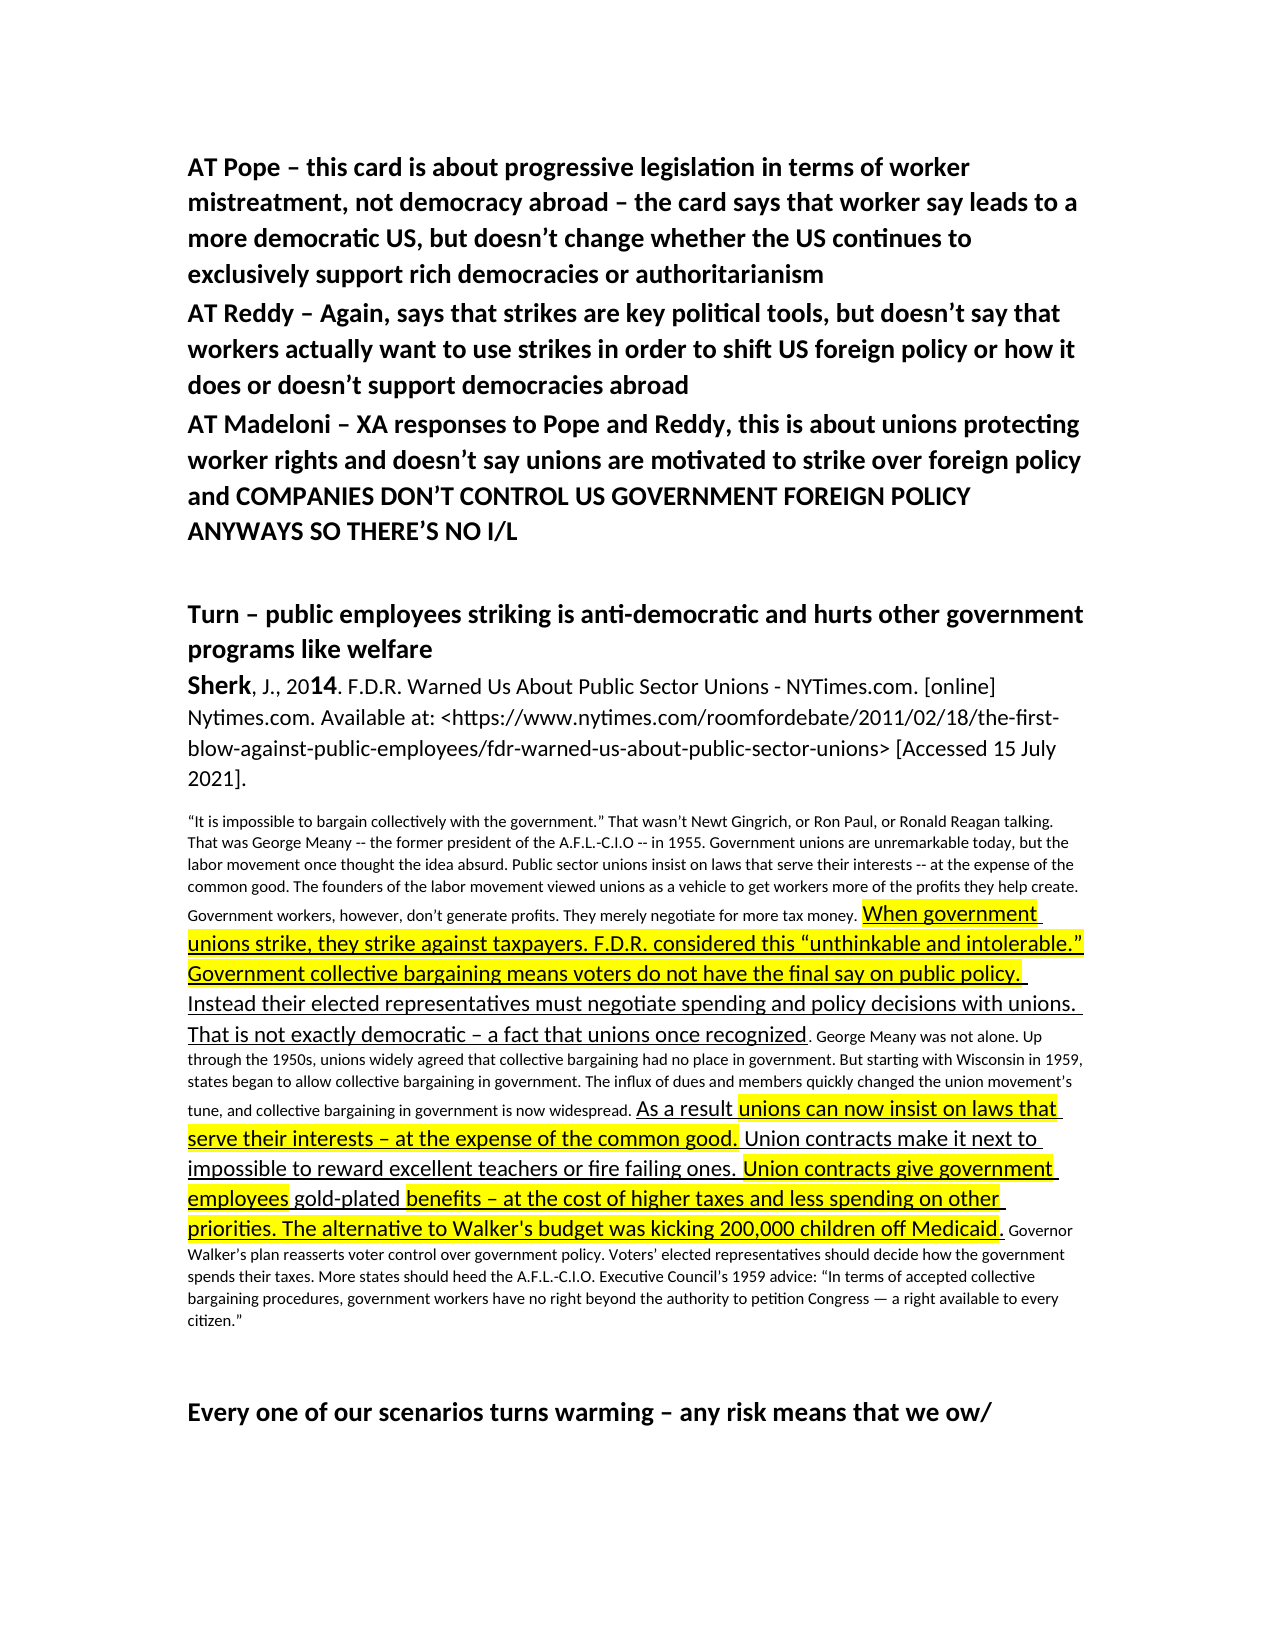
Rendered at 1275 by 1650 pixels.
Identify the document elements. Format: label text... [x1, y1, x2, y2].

subtitle AT Reddy – Again, says that strikes are key political tools, but doesn’t say that workers actually want to use strikes in order to shift US foreign policy or how it does or doesn’t support democracies abroad [187, 297, 1087, 401]
text “It is impossible to bargain collectively with the government.” That wasn’t Newt Gingrich, or Ron Paul, or Ronald Reagan talking. That was George Meany -- the former president of the A.F.L.-C.I.O -- in 1955. Government unions are unremarkable today, but the labor movement once thought the idea absurd. Public sector unions insist on laws that serve their interests -- at the expense of the common good. The founders of the labor movement viewed unions as a vehicle to get workers more of the profits they help create. Government workers, however, don’t generate profits. They merely negotiate for more tax money. When government unions strike, they strike against taxpayers. F.D.R. considered this “unthinkable and intolerable.” Government collective bargaining means voters do not have the final say on public policy. Instead their elected representatives must negotiate spending and policy decisions with unions. That is not exactly democratic – a fact that unions once recognized. George Meany was not alone. Up through the 1950s, unions widely agreed that collective bargaining had no place in government. But starting with Wisconsin in 1959, states began to allow collective bargaining in government. The influx of dues and members quickly changed the union movement’s tune, and collective bargaining in government is now widespread. As a result unions can now insist on laws that serve their interests – at the expense of the common good. Union contracts make it next to impossible to reward excellent teachers or fire failing ones. Union contracts give government employees gold-plated benefits – at the cost of higher taxes and less spending on other priorities. The alternative to Walker's budget was kicking 200,000 children off Medicaid. Governor Walker’s plan reasserts voter control over government policy. Voters’ elected representatives should decide how the government spends their taxes. More states should heed the A.F.L.-C.I.O. Executive Council’s 1959 advice: “In terms of accepted collective bargaining procedures, government workers have no right beyond the authority to petition Congress — a right available to every citizen.” [187, 811, 1087, 1330]
subtitle Every one of our scenarios turns warming – any risk means that we ow/ [187, 1395, 1087, 1428]
text Sherk, J., 2014. F.D.R. Warned Us About Public Sector Unions - NYTimes.com. [online] Nytimes.com. Available at: <https://www.nytimes.com/roomfordebate/2011/02/18/the-first-blow-against-public-employees/fdr-warned-us-about-public-sector-unions> [Accessed 15 July 2021]. [187, 668, 1087, 792]
subtitle AT Madeloni – XA responses to Pope and Reddy, this is about unions protecting worker rights and doesn’t say unions are motivated to strike over foreign policy and COMPANIES DON’T CONTROL US GOVERNMENT FOREIGN POLICY ANYWAYS SO THERE’S NO I/L [187, 408, 1087, 548]
subtitle AT Pope – this card is about progressive legislation in terms of worker mistreatment, not democracy abroad – the card says that worker say leads to a more democratic US, but doesn’t change whether the US continues to exclusively support rich democracies or authoritarianism [187, 150, 1087, 290]
subtitle Turn – public employees striking is anti-democratic and hurts other government programs like welfare [187, 597, 1087, 666]
